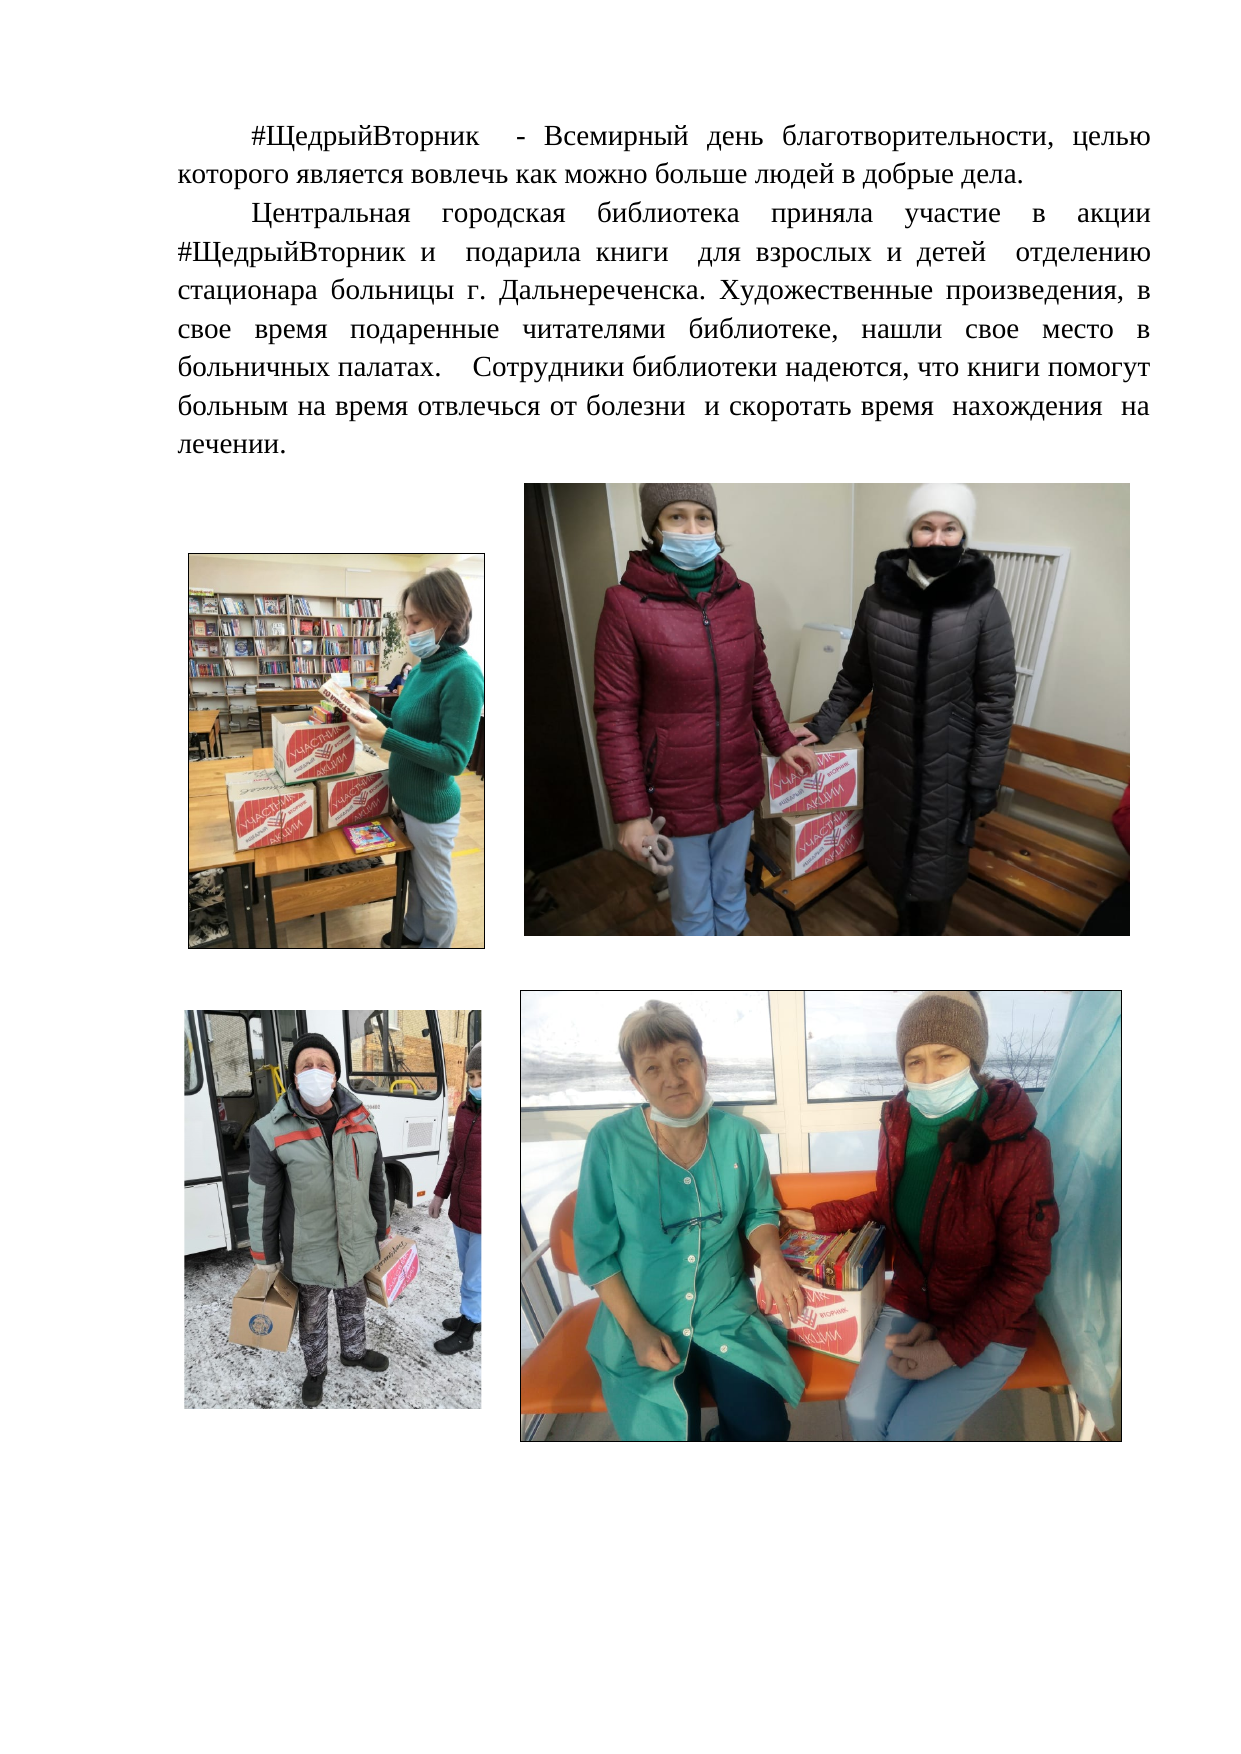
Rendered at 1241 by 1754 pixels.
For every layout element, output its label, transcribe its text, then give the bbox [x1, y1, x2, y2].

picture [524, 483, 1130, 936]
picture [521, 991, 1121, 1441]
text #ЩедрыйВторник - Всемирный день благотворительности, целью которого является вовлечь как можно больше людей в добрые дела. [177, 118, 1152, 190]
picture [189, 554, 484, 948]
picture [184, 1010, 482, 1409]
text Центральная городская библиотека приняла участие в акции #ЩедрыйВторник и подарила книги для взрослых и детей отделению стационара больницы г. Дальнереченска. Художественные произведения, в свое время подаренные читателями библиотеке, нашли свое место в больничных палатах. Сотрудники библиотеки надеются, что книги помогут больным на время отвлечься от болезни и скоротать время нахождения на лечении. [177, 195, 1152, 460]
